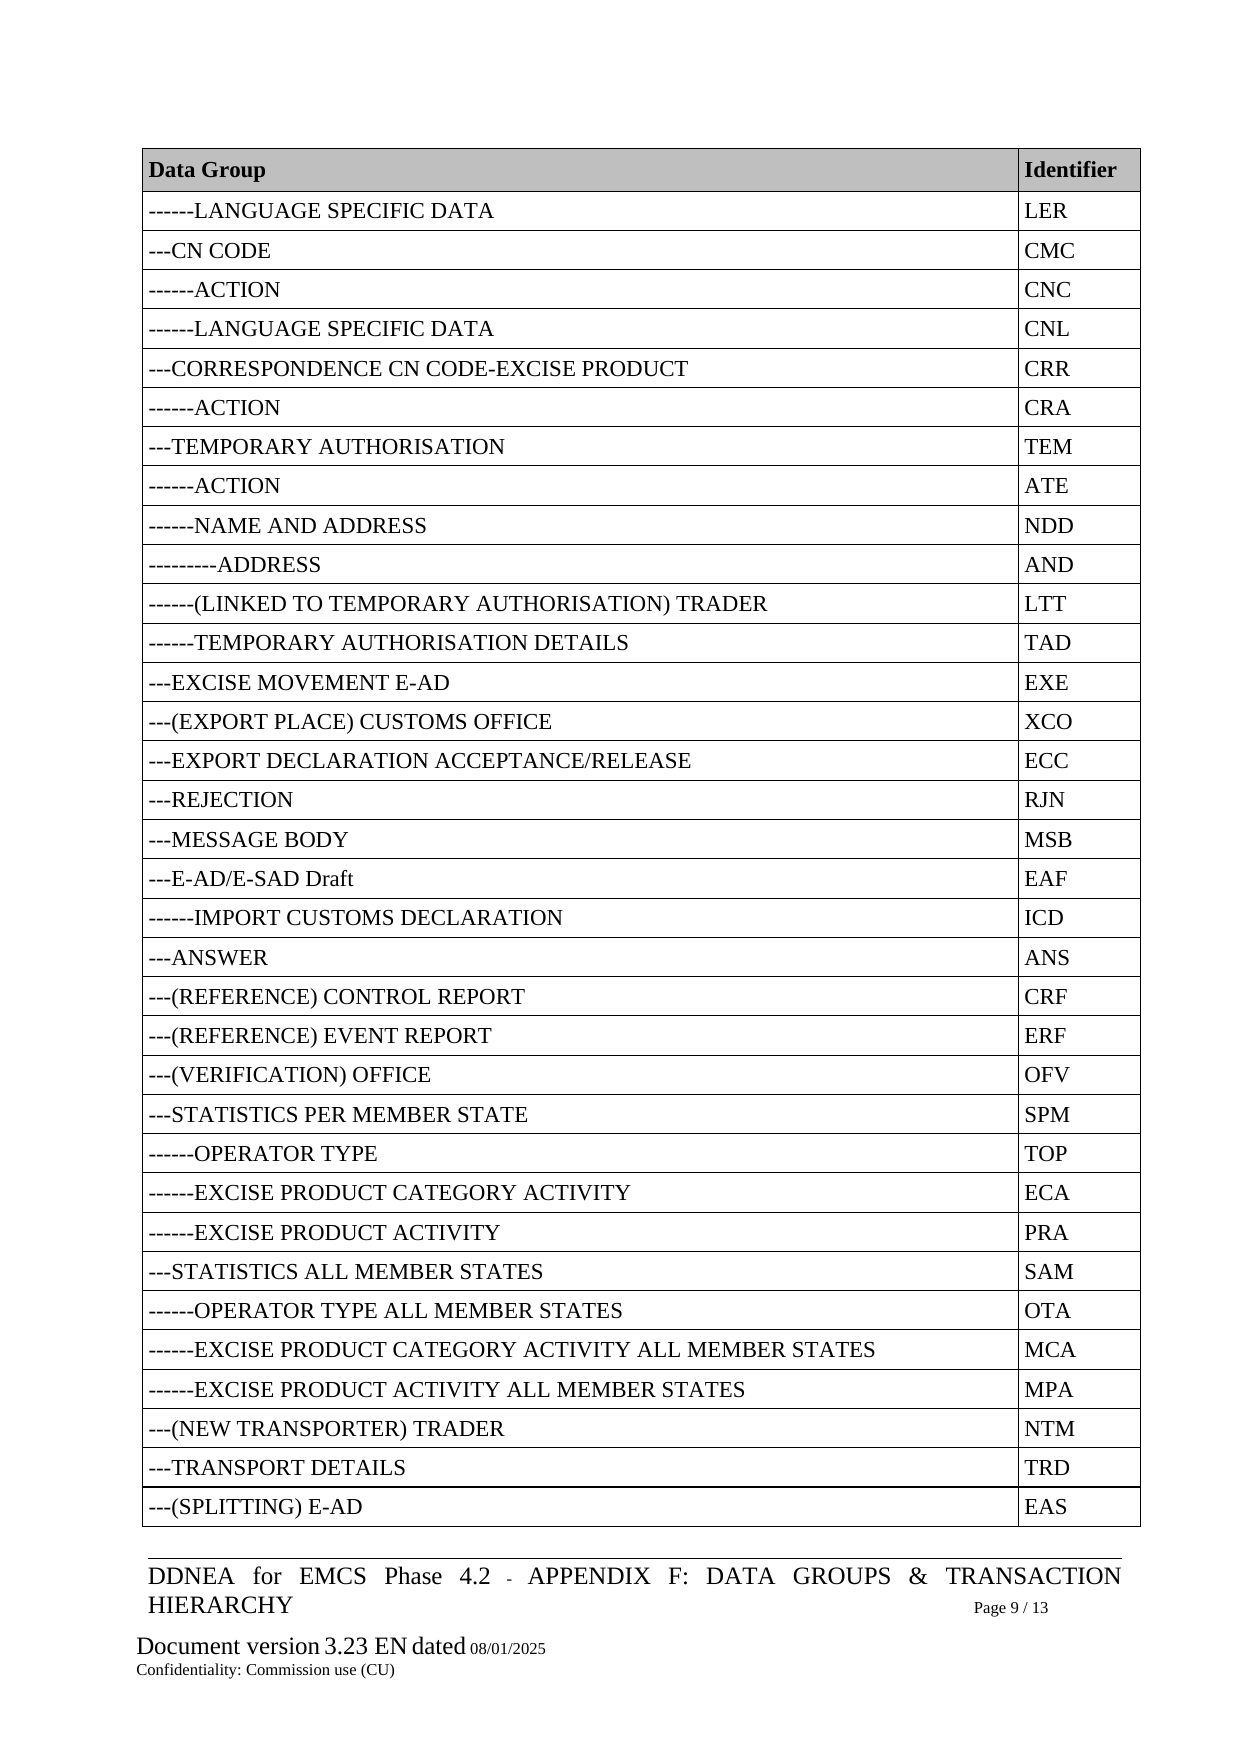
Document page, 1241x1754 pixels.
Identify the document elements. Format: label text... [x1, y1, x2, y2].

table_cell CRF [1019, 977, 1140, 1015]
table_cell ---(REFERENCE) EVENT REPORT [143, 1016, 1018, 1054]
table_cell ---STATISTICS ALL MEMBER STATES [143, 1252, 1018, 1290]
table_header Identifier [1019, 149, 1140, 191]
table_cell MPA [1019, 1370, 1140, 1408]
table_cell ------TEMPORARY AUTHORISATION DETAILS [143, 624, 1018, 662]
table_cell ---ANSWER [143, 938, 1018, 976]
table_cell ---MESSAGE BODY [143, 820, 1018, 858]
table_cell LER [1019, 192, 1140, 230]
table_cell ---(NEW TRANSPORTER) TRADER [143, 1409, 1018, 1447]
table_cell ---(VERIFICATION) OFFICE [143, 1056, 1018, 1094]
table_cell MCA [1019, 1330, 1140, 1369]
table_cell MSB [1019, 820, 1140, 858]
table_cell ------LANGUAGE SPECIFIC DATA [143, 309, 1018, 348]
table_cell ECC [1019, 741, 1140, 779]
table_cell ---(EXPORT PLACE) CUSTOMS OFFICE [143, 702, 1018, 740]
table_cell NDD [1019, 506, 1140, 544]
table_cell ---STATISTICS PER MEMBER STATE [143, 1095, 1018, 1133]
table_cell SAM [1019, 1252, 1140, 1290]
table_cell TAD [1019, 624, 1140, 662]
table_cell EAS [1019, 1488, 1140, 1526]
table_cell ------ACTION [143, 388, 1018, 426]
table_cell ------OPERATOR TYPE [143, 1134, 1018, 1172]
table_cell LTT [1019, 584, 1140, 622]
table_cell ------EXCISE PRODUCT ACTIVITY [143, 1213, 1018, 1251]
table_cell ------IMPORT CUSTOMS DECLARATION [143, 899, 1018, 937]
table_cell ---(REFERENCE) CONTROL REPORT [143, 977, 1018, 1015]
table_cell XCO [1019, 702, 1140, 740]
table_cell ECA [1019, 1173, 1140, 1212]
table_cell OFV [1019, 1056, 1140, 1094]
table_cell ---------ADDRESS [143, 545, 1018, 583]
table_cell ------LANGUAGE SPECIFIC DATA [143, 192, 1018, 230]
table_cell ---E-AD/E-SAD Draft [143, 859, 1018, 897]
table_cell CNL [1019, 309, 1140, 348]
table_cell ---REJECTION [143, 781, 1018, 819]
table_cell ------NAME AND ADDRESS [143, 506, 1018, 544]
table_cell ICD [1019, 899, 1140, 937]
table_cell ------EXCISE PRODUCT CATEGORY ACTIVITY ALL MEMBER STATES [143, 1330, 1018, 1369]
table_cell TRD [1019, 1448, 1140, 1486]
table_cell ------OPERATOR TYPE ALL MEMBER STATES [143, 1291, 1018, 1329]
table_cell ---CN CODE [143, 231, 1018, 269]
table_cell EXE [1019, 663, 1140, 701]
table_cell SPM [1019, 1095, 1140, 1133]
table_cell AND [1019, 545, 1140, 583]
table_cell ------ACTION [143, 270, 1018, 308]
table_cell CNC [1019, 270, 1140, 308]
table_cell ------EXCISE PRODUCT CATEGORY ACTIVITY [143, 1173, 1018, 1212]
table_cell OTA [1019, 1291, 1140, 1329]
table_cell PRA [1019, 1213, 1140, 1251]
table_cell TEM [1019, 427, 1140, 465]
table_cell NTM [1019, 1409, 1140, 1447]
table_cell ------ACTION [143, 466, 1018, 505]
table_cell EAF [1019, 859, 1140, 897]
table_header Data Group [143, 149, 1018, 191]
table_cell TOP [1019, 1134, 1140, 1172]
table_cell ------(LINKED TO TEMPORARY AUTHORISATION) TRADER [143, 584, 1018, 622]
table_cell CRA [1019, 388, 1140, 426]
table_cell ---(SPLITTING) E-AD [143, 1488, 1018, 1526]
table_cell ---EXPORT DECLARATION ACCEPTANCE/RELEASE [143, 741, 1018, 779]
table_cell ERF [1019, 1016, 1140, 1054]
table_cell CMC [1019, 231, 1140, 269]
table_cell ---CORRESPONDENCE CN CODE-EXCISE PRODUCT [143, 349, 1018, 387]
table_cell ---EXCISE MOVEMENT E-AD [143, 663, 1018, 701]
table_cell ---TRANSPORT DETAILS [143, 1448, 1018, 1486]
table_cell ---TEMPORARY AUTHORISATION [143, 427, 1018, 465]
table_cell ANS [1019, 938, 1140, 976]
table_cell ------EXCISE PRODUCT ACTIVITY ALL MEMBER STATES [143, 1370, 1018, 1408]
table_cell RJN [1019, 781, 1140, 819]
table_cell CRR [1019, 349, 1140, 387]
table_cell ATE [1019, 466, 1140, 505]
